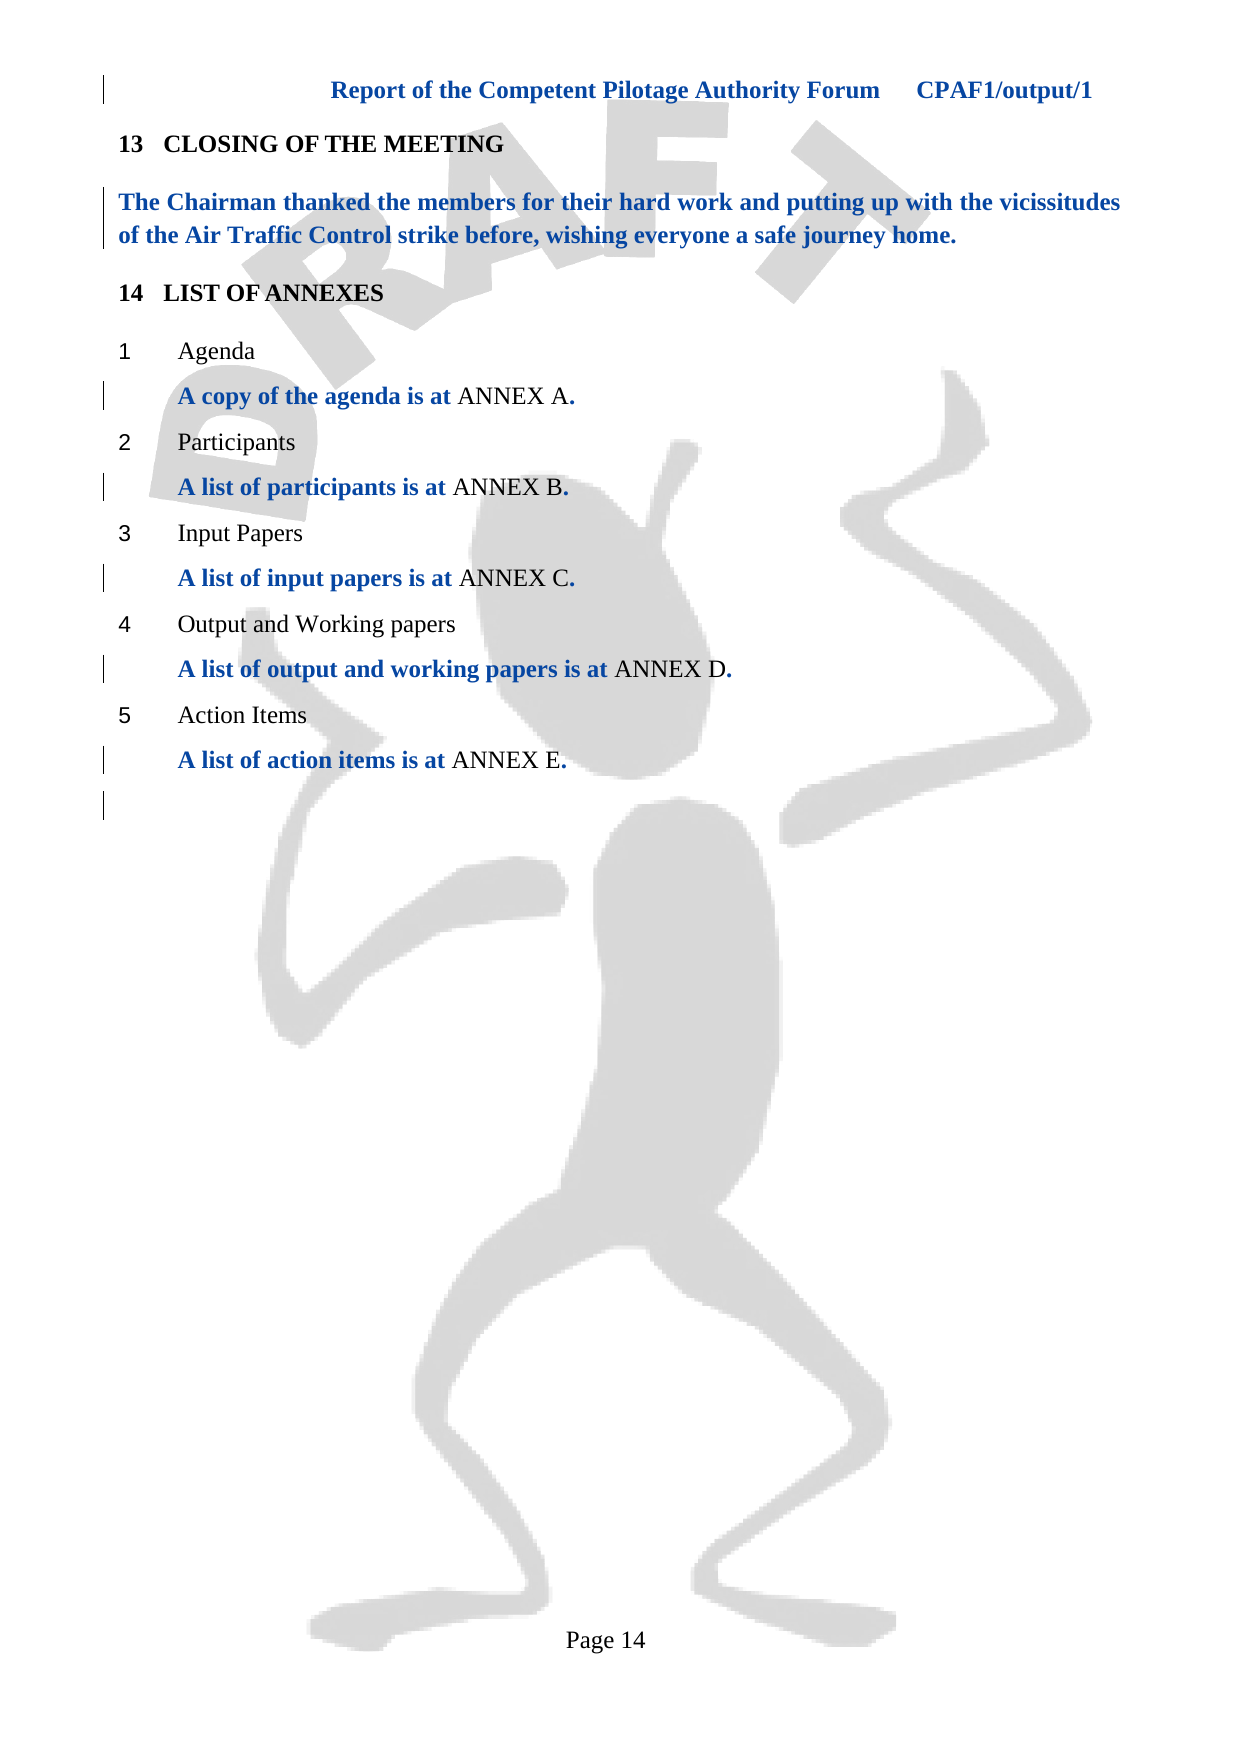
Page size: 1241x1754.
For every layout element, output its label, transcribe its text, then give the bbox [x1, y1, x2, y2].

list Agenda [118, 336, 1122, 365]
list A list of action items is at ANNEX E. [177, 746, 1122, 774]
list Input Papers [118, 518, 1122, 547]
list A list of output and working papers is at ANNEX D. [177, 654, 1122, 683]
subtitle List of Annexes [118, 278, 1122, 307]
list A copy of the agenda is at ANNEX A. [177, 381, 1122, 410]
list Output and Working papers [118, 609, 1122, 638]
list Action Items [118, 700, 1122, 729]
list A list of participants is at ANNEX B. [177, 472, 1122, 501]
subtitle Closing of the meeting [118, 129, 1122, 158]
text The Chairman thanked the members for their hard work and putting up with the vicissitudes of the Air Traffic Control strike before, wishing everyone a safe journey home. [118, 187, 1122, 249]
list Participants [118, 427, 1122, 456]
list A list of input papers is at ANNEX C. [177, 563, 1122, 592]
